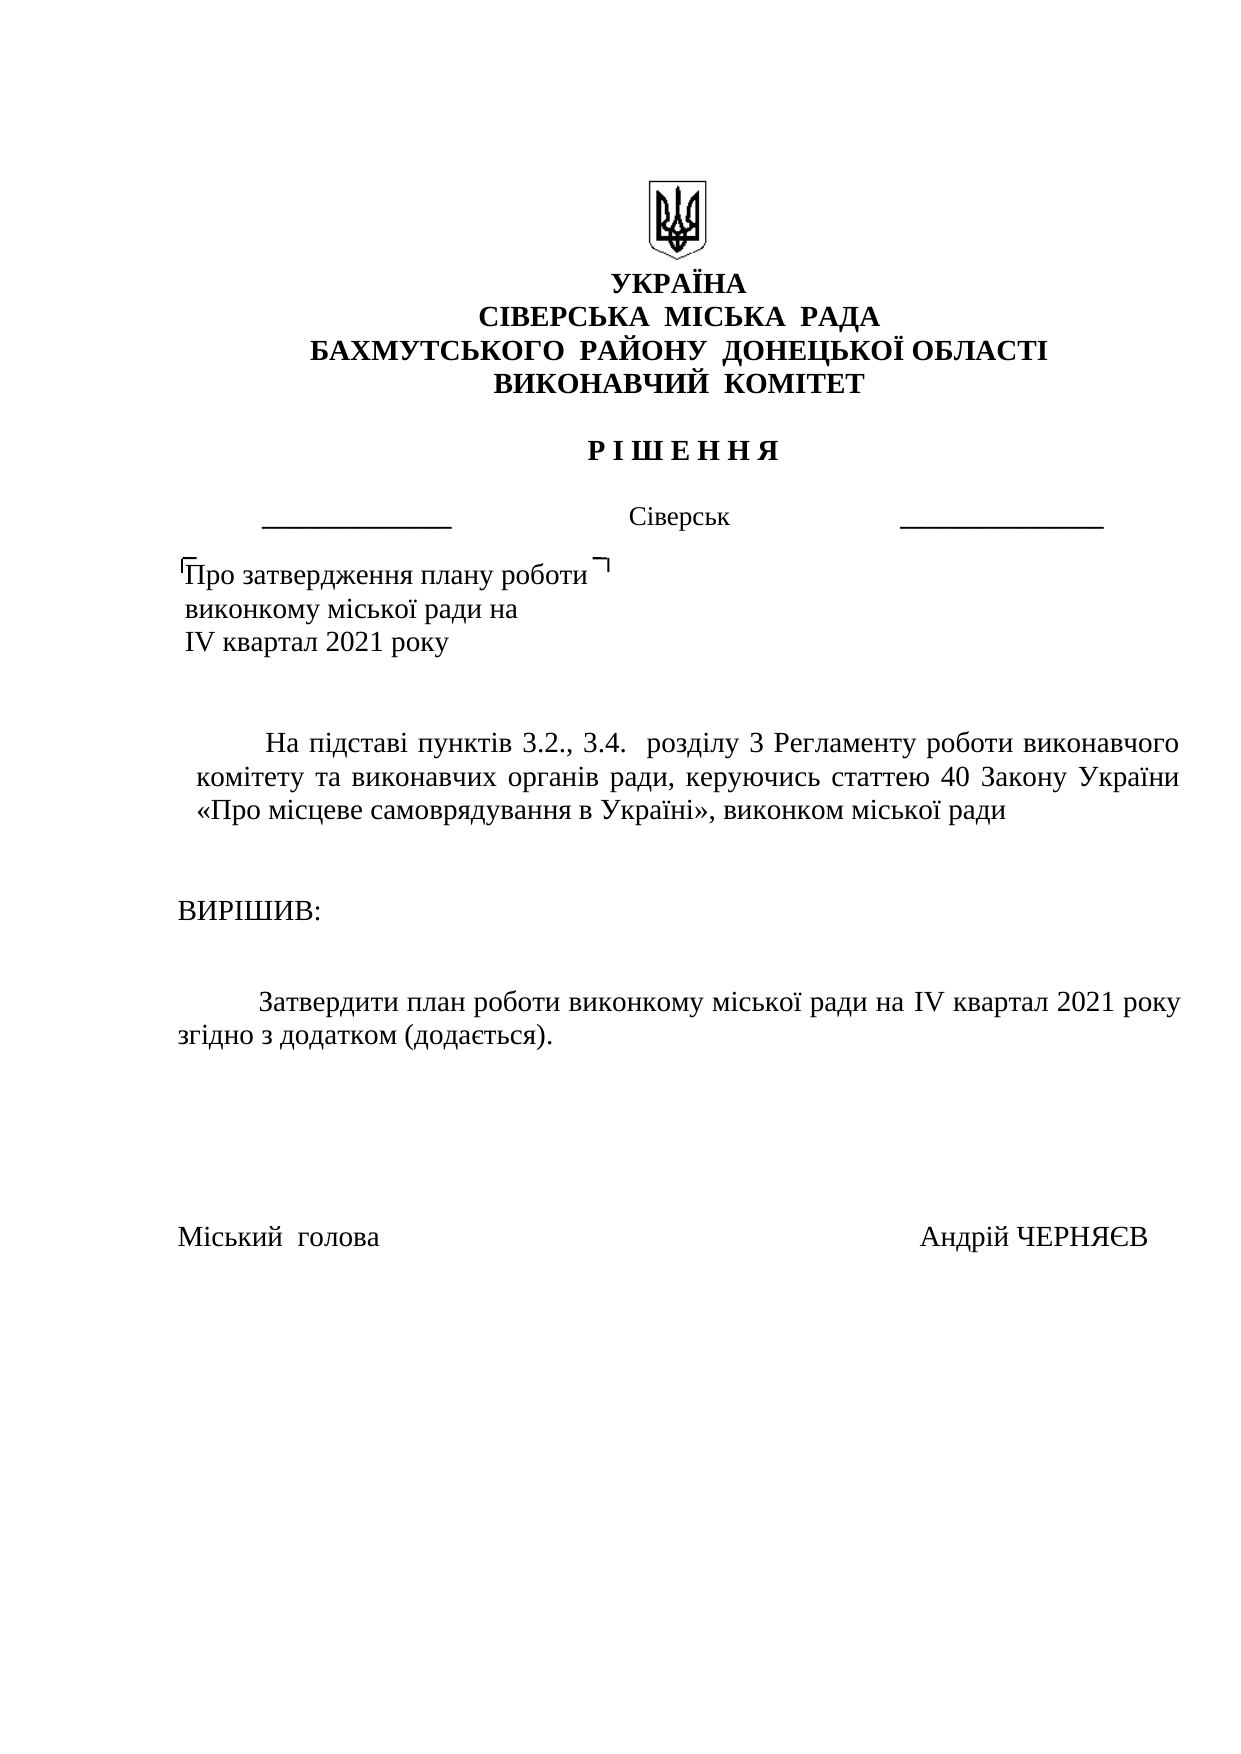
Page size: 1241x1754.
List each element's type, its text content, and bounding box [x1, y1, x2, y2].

table_header _______________ [840, 501, 1163, 533]
text Про затвердження плану роботи [177, 557, 1181, 591]
text УКРАЇНА [176, 266, 1181, 299]
table_header ______________ [195, 501, 518, 533]
text ВИКОНАВЧИЙ КОМІТЕТ [177, 366, 1181, 400]
text Р І Ш Е Н Н Я [177, 433, 1181, 467]
text виконкому міської ради на [177, 591, 1181, 624]
text БАХМУТСЬКОГО РАЙОНУ ДОНЕЦЬКОЇ ОБЛАСТІ [177, 333, 1181, 366]
text На підставі пунктів 3.2., 3.4. розділу 3 Регламенту роботи виконавчого комітету та виконавчих органів ради, керуючись статтею 40 Закону України «Про місцеве самоврядування в Україні», виконком міської ради [196, 725, 1181, 826]
text СІВЕРСЬКА МІСЬКА РАДА [177, 299, 1181, 333]
table_header Сіверськ [518, 501, 840, 533]
text IV квартал 2021 року [177, 624, 1181, 658]
text Затвердити план роботи виконкому міської ради на IV квартал 2021 року згідно з додатком (додається). [177, 984, 1181, 1051]
text ВИРІШИВ: [177, 893, 1181, 926]
text Міський голова Андрій ЧЕРНЯЄВ [177, 1219, 1181, 1252]
